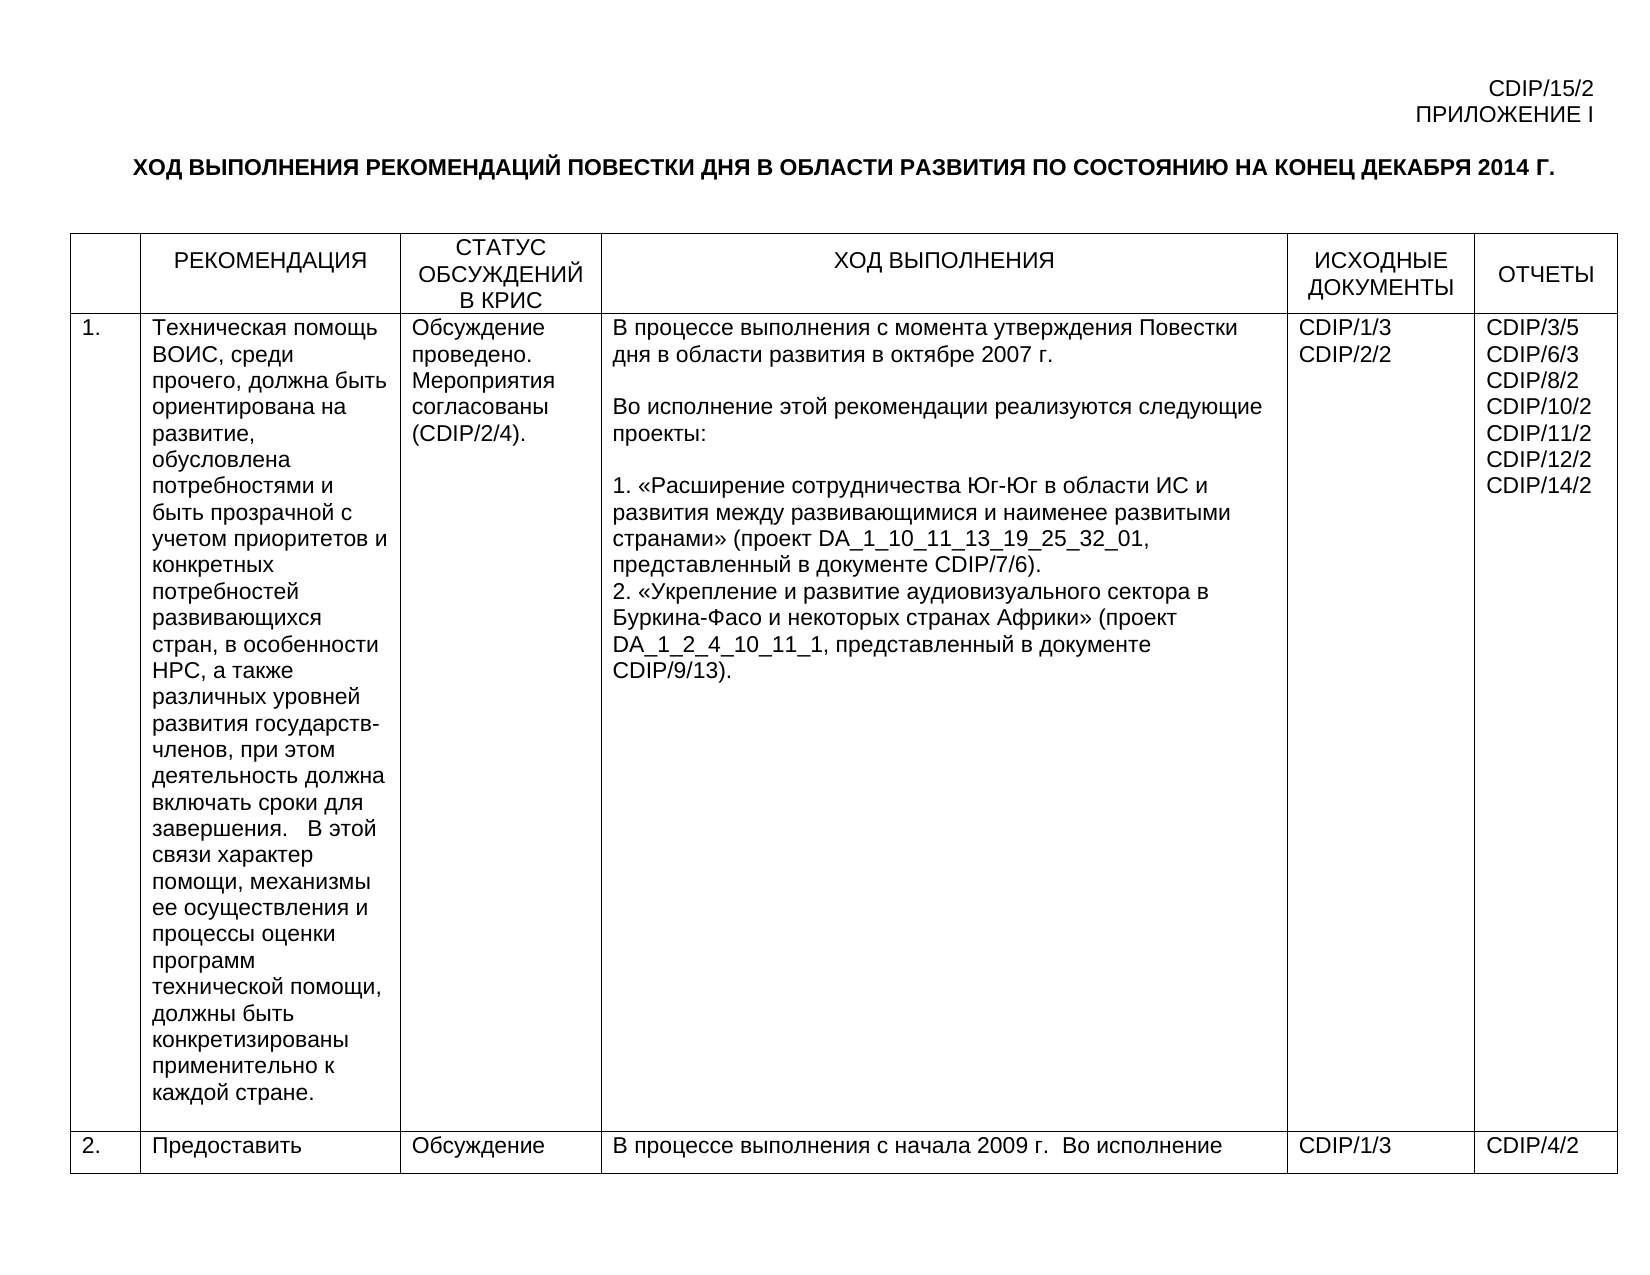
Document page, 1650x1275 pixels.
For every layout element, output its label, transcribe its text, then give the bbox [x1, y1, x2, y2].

table_cell CDIP/1/3 CDIP/2/INF/2 CDIP/2/2 [1288, 1132, 1474, 1173]
table_header ОТЧЕТЫ [1475, 234, 1617, 313]
table_header [71, 234, 140, 313]
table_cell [141, 1132, 400, 1173]
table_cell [401, 1132, 601, 1173]
table_cell [71, 314, 140, 1131]
table_cell В процессе выполнения с момента утверждения Повестки дня в области развития в октябре 2007 г. Во исполнение этой рекомендации реализуются следующие проекты: 1. «Расширение сотрудничества Юг-Юг в области ИС и развития между развивающимися и наименее развитыми странами» (проект DA_1_10_11_13_19_25_32_01, представленный в документе CDIP/7/6). 2. «Укрепление и развитие аудиовизуального сектора в Буркина-Фасо и некоторых странах Африки» (проект DA_1_2_4_10_11_1, представленный в документе CDIP/9/13). [602, 314, 1287, 1131]
table_cell Техническая помощь ВОИС, среди прочего, должна быть ориентирована на развитие, обусловлена потребностями и быть прозрачной с учетом приоритетов и конкретных потребностей развивающихся стран, в особенности НРС, а также различных уровней развития государств-членов, при этом деятельность должна включать сроки для завершения. В этой связи характер помощи, механизмы ее осуществления и процессы оценки программ технической помощи, должны быть конкретизированы применительно к каждой стране. [141, 314, 400, 1131]
table_header РЕКОМЕНДАЦИЯ [141, 234, 400, 313]
table_cell [71, 1132, 140, 1173]
table_cell CDIP/3/5 CDIP/6/3 CDIP/8/2 CDIP/10/2 CDIP/11/2 CDIP/12/2 CDIP/14/2 [1475, 314, 1617, 1131]
table_header ИСХОДНЫЕ ДОКУМЕНТЫ [1288, 234, 1474, 313]
table_header СТАТУС ОБСУЖДЕНИЙ В КРИС [401, 234, 601, 313]
text ХОД ВЫПОЛНЕНИЯ РЕКОМЕНДАЦИЙ ПОВЕСТКИ ДНЯ В ОБЛАСТИ РАЗВИТИЯ ПО СОСТОЯНИЮ НА КОНЕЦ ДЕКАБРЯ 2014 Г. [94, 154, 1594, 180]
table_cell CDIP/1/3 CDIP/2/2 [1288, 314, 1474, 1131]
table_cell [602, 1132, 1287, 1173]
table_header ХОД ВЫПОЛНЕНИЯ [602, 234, 1287, 313]
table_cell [1475, 1132, 1617, 1173]
table_cell Обсуждение проведено. Мероприятия согласованы (CDIP/2/4). [401, 314, 601, 1131]
